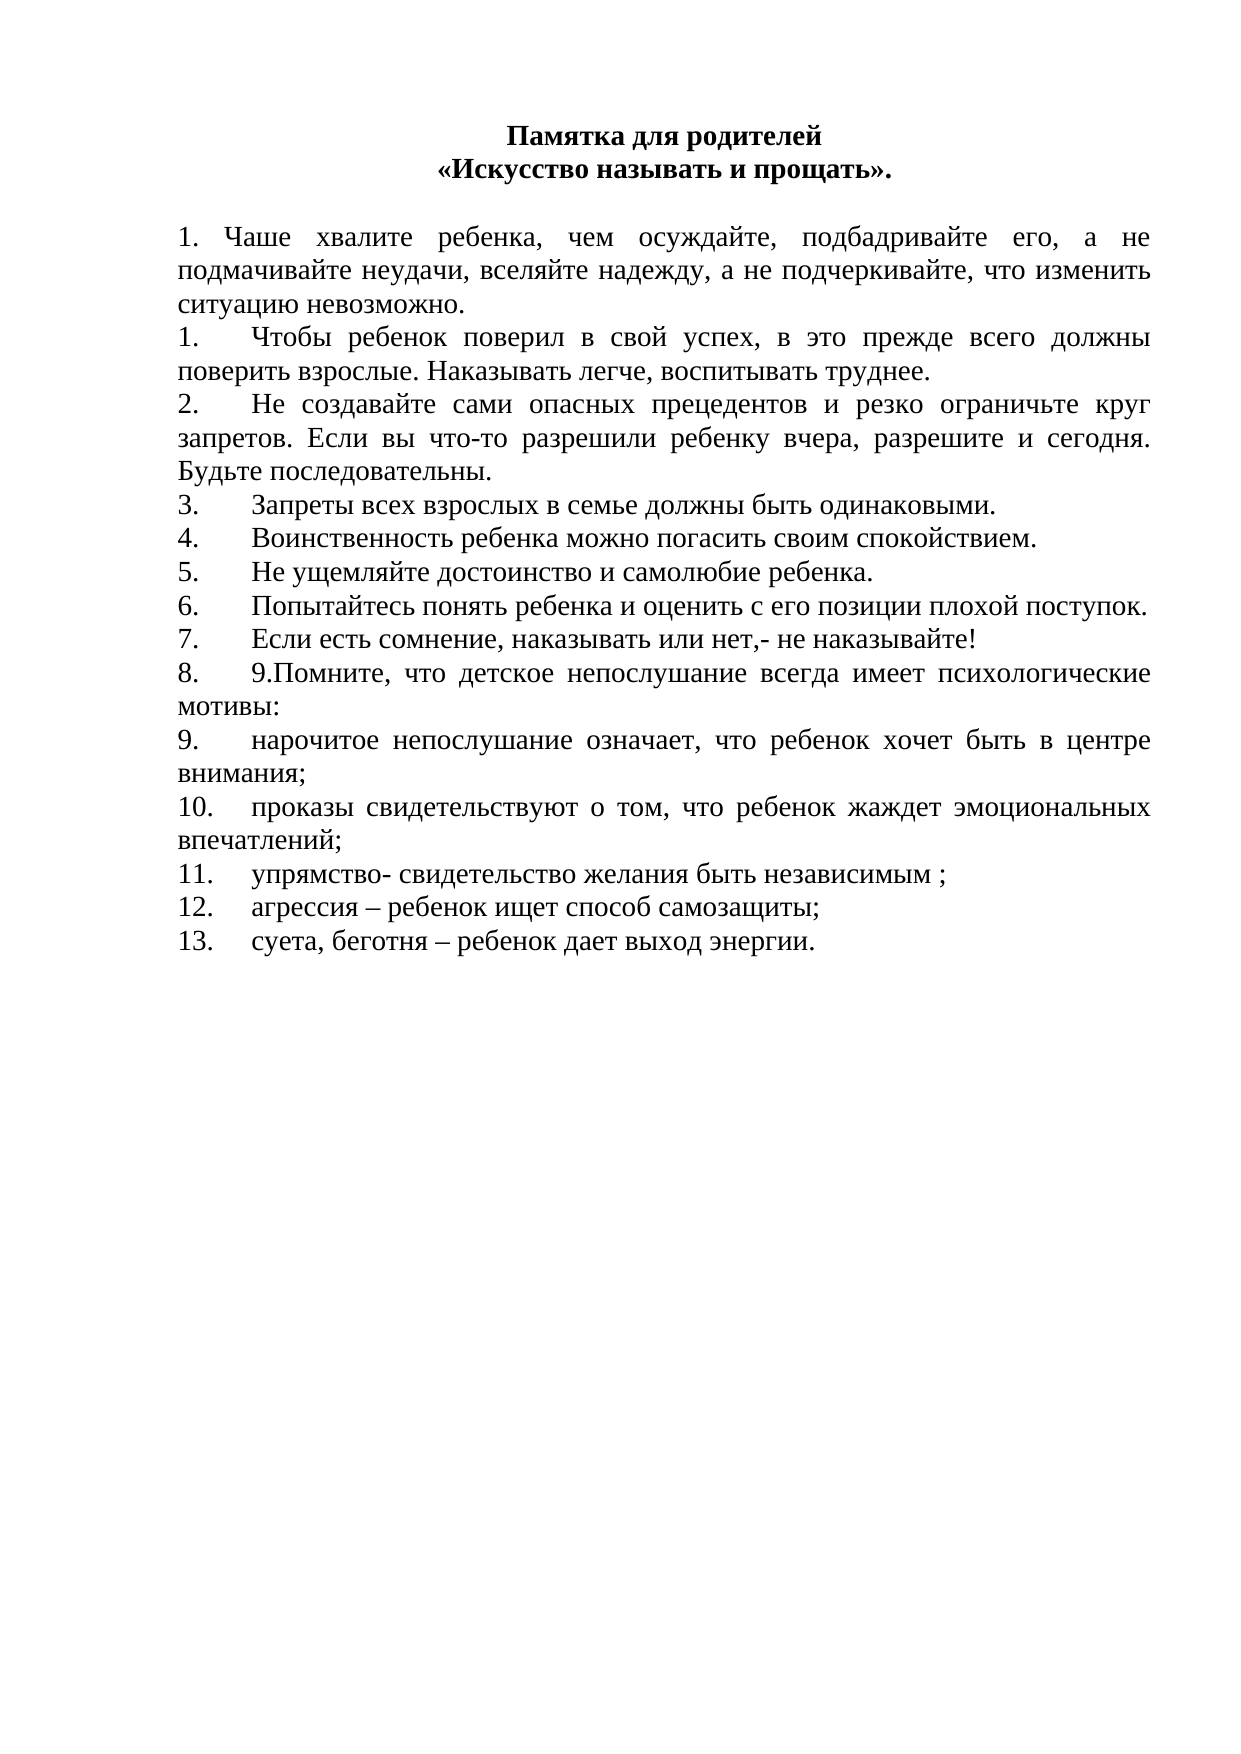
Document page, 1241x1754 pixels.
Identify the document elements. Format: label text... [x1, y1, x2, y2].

list Попытайтесь понять ребенка и оценить с его позиции плохой поступок. [177, 588, 1152, 621]
list Не создавайте сами опасных прецедентов и резко ограничьте круг запретов. Если вы что-то разрешили ребенку вчера, разрешите и сегодня. Будьте последовательны. [177, 386, 1152, 487]
list проказы свидетельствуют о том, что ребенок жаждет эмоциональных впечатлений; [177, 789, 1152, 856]
list Чтобы ребенок поверил в свой успех, в это прежде всего должны поверить взрослые. Наказывать легче, воспитывать труднее. [177, 319, 1152, 386]
list агрессия – ребенок ищет способ самозащиты; [177, 889, 1152, 923]
list 9.Помните, что детское непослушание всегда имеет психологические мотивы: [177, 655, 1152, 722]
list упрямство- свидетельство желания быть независимым ; [177, 856, 1152, 889]
list Если есть сомнение, наказывать или нет,- не наказывайте! [177, 621, 1152, 655]
text 1. Чаше хвалите ребенка, чем осуждайте, подбадривайте его, а не подмачивайте неудачи, вселяйте надежду, а не подчеркивайте, что изменить ситуацию невозможно. [177, 219, 1152, 319]
list Воинственность ребенка можно погасить своим спокойствием. [177, 521, 1152, 554]
list Не ущемляйте достоинство и самолюбие ребенка. [177, 554, 1152, 588]
list нарочитое непослушание означает, что ребенок хочет быть в центре внимания; [177, 722, 1152, 789]
list Запреты всех взрослых в семье должны быть одинаковыми. [177, 487, 1152, 521]
list суета, беготня – ребенок дает выход энергии. [177, 923, 1152, 957]
text Памятка для родителей [177, 118, 1152, 152]
text «Искусство называть и прощать». [177, 152, 1152, 185]
